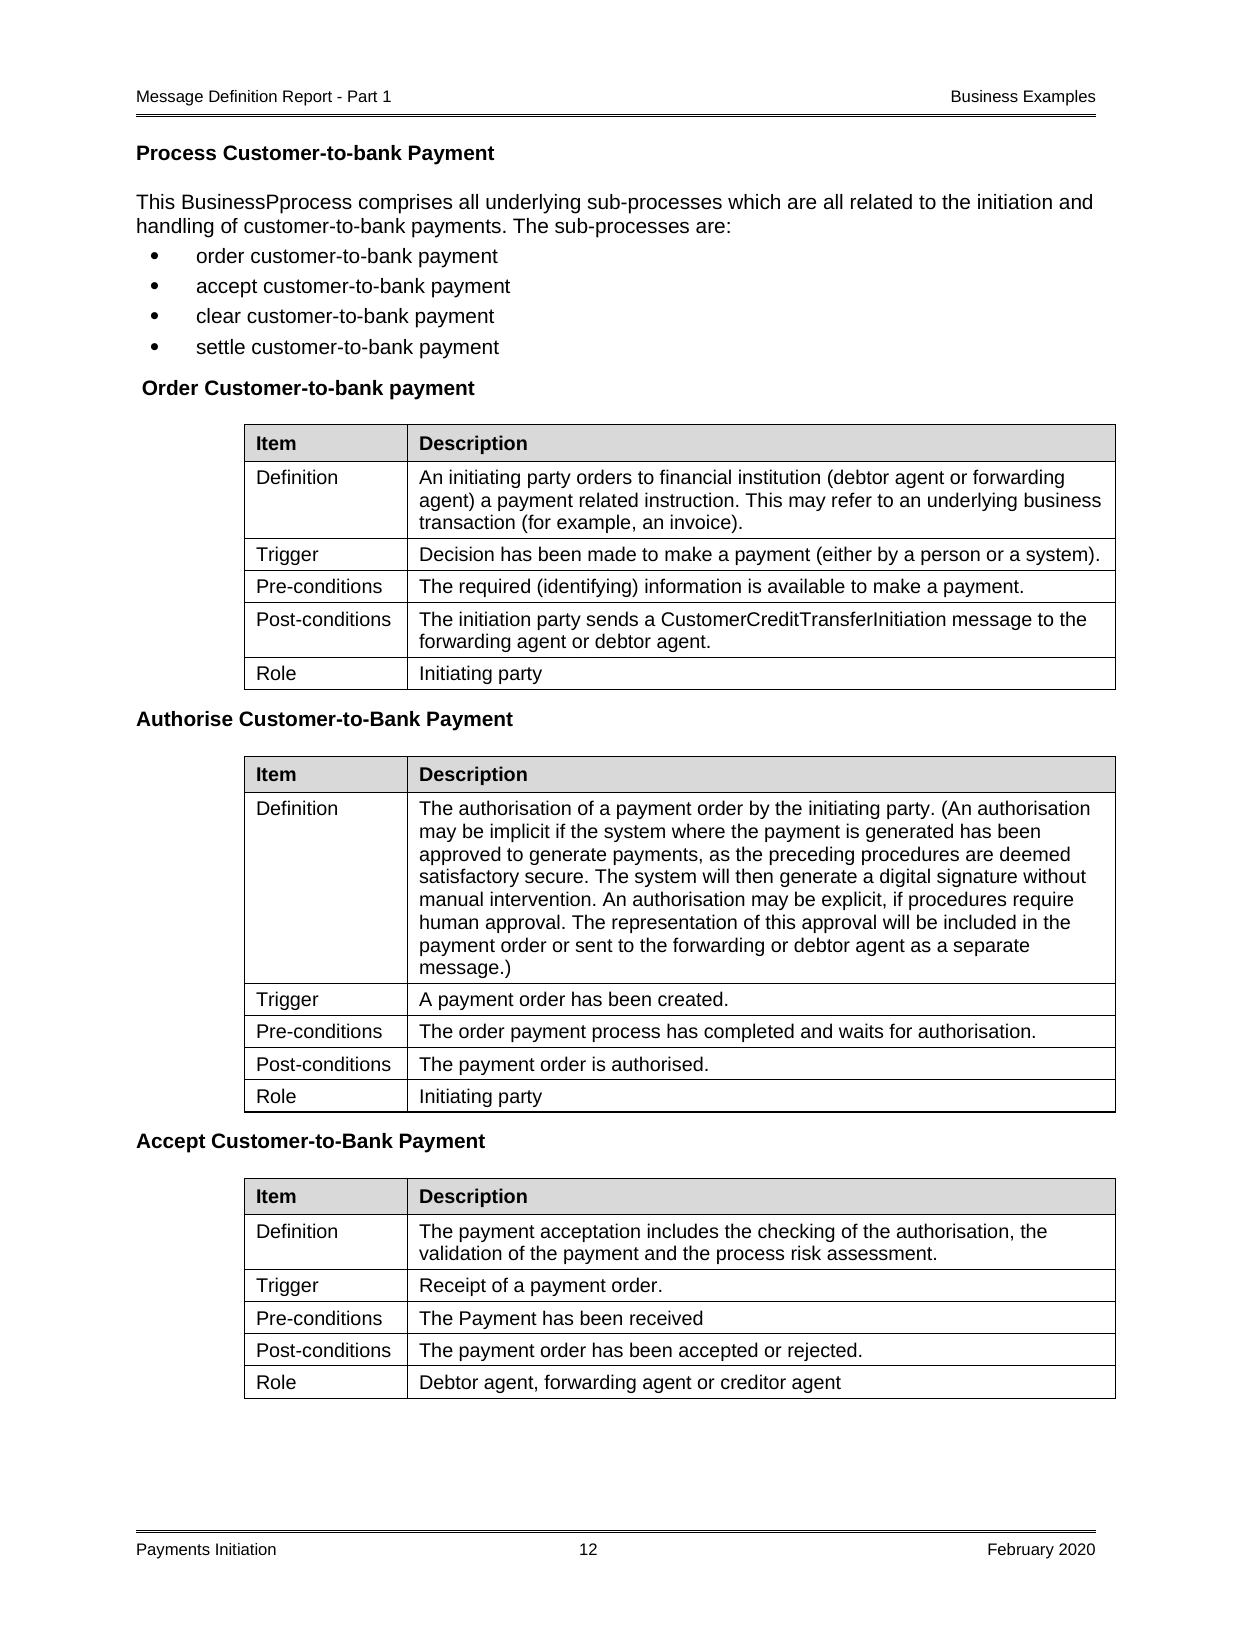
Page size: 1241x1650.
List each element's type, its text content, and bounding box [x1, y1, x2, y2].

table_cell The payment order is authorised. [408, 1048, 1115, 1079]
table_cell An initiating party orders to financial institution (debtor agent or forwarding agent) a payment related instruction. This may refer to an underlying business transaction (for example, an invoice). [408, 462, 1115, 538]
table_cell The required (identifying) information is available to make a payment. [408, 571, 1115, 602]
text Order Customer-to-bank payment [136, 375, 1104, 399]
table_cell Initiating party [408, 658, 1115, 689]
table_cell Trigger [245, 1270, 407, 1301]
table_cell The authorisation of a payment order by the initiating party. (An authorisation may be implicit if the system where the payment is generated has been approved to generate payments, as the preceding procedures are deemed satisfactory secure. The system will then generate a digital signature without manual intervention. An authorisation may be explicit, if procedures require human approval. The representation of this approval will be included in the payment order or sent to the forwarding or debtor agent as a separate message.) [408, 793, 1115, 983]
table_cell Trigger [245, 539, 407, 570]
table_header Item [245, 1179, 407, 1214]
table_cell Pre-conditions [245, 1302, 407, 1333]
table_cell Role [245, 658, 407, 689]
table_cell Post-conditions [245, 603, 407, 657]
text Process Customer-to-bank Payment [136, 141, 1104, 164]
table_cell The payment acceptation includes the checking of the authorisation, the validation of the payment and the process risk assessment. [408, 1215, 1115, 1269]
table_cell Pre-conditions [245, 1016, 407, 1047]
table_cell The Payment has been received [408, 1302, 1115, 1333]
table_cell The order payment process has completed and waits for authorisation. [408, 1016, 1115, 1047]
list settle customer-to-bank payment [151, 334, 1104, 359]
table_header Item [245, 757, 407, 792]
table_header Description [408, 1179, 1115, 1214]
list order customer-to-bank payment [151, 244, 1104, 268]
table_cell Pre-conditions [245, 571, 407, 602]
list accept customer-to-bank payment [151, 274, 1104, 298]
table_cell Role [245, 1366, 407, 1397]
text This BusinessPprocess comprises all underlying sub-processes which are all related to the initiation and handling of customer-to-bank payments. The sub-processes are: [136, 189, 1104, 237]
table_cell Post-conditions [245, 1334, 407, 1365]
table_cell Receipt of a payment order. [408, 1270, 1115, 1301]
table_cell Trigger [245, 984, 407, 1015]
table_cell Definition [245, 793, 407, 983]
table_cell The payment order has been accepted or rejected. [408, 1334, 1115, 1365]
table_cell Definition [245, 1215, 407, 1269]
table_cell Definition [245, 462, 407, 538]
table_cell Post-conditions [245, 1048, 407, 1079]
table_cell Decision has been made to make a payment (either by a person or a system). [408, 539, 1115, 570]
table_header Item [245, 425, 407, 461]
table_cell The initiation party sends a CustomerCreditTransferInitiation message to the forwarding agent or debtor agent. [408, 603, 1115, 657]
table_header Description [408, 757, 1115, 792]
text Accept Customer-to-Bank Payment [136, 1129, 1104, 1153]
table_header Description [408, 425, 1115, 461]
text Authorise Customer-to-Bank Payment [136, 707, 1104, 731]
table_cell Role [245, 1080, 407, 1111]
table_cell A payment order has been created. [408, 984, 1115, 1015]
table_cell Debtor agent, forwarding agent or creditor agent [408, 1366, 1115, 1397]
list clear customer-to-bank payment [151, 304, 1104, 328]
table_cell Initiating party [408, 1080, 1115, 1111]
